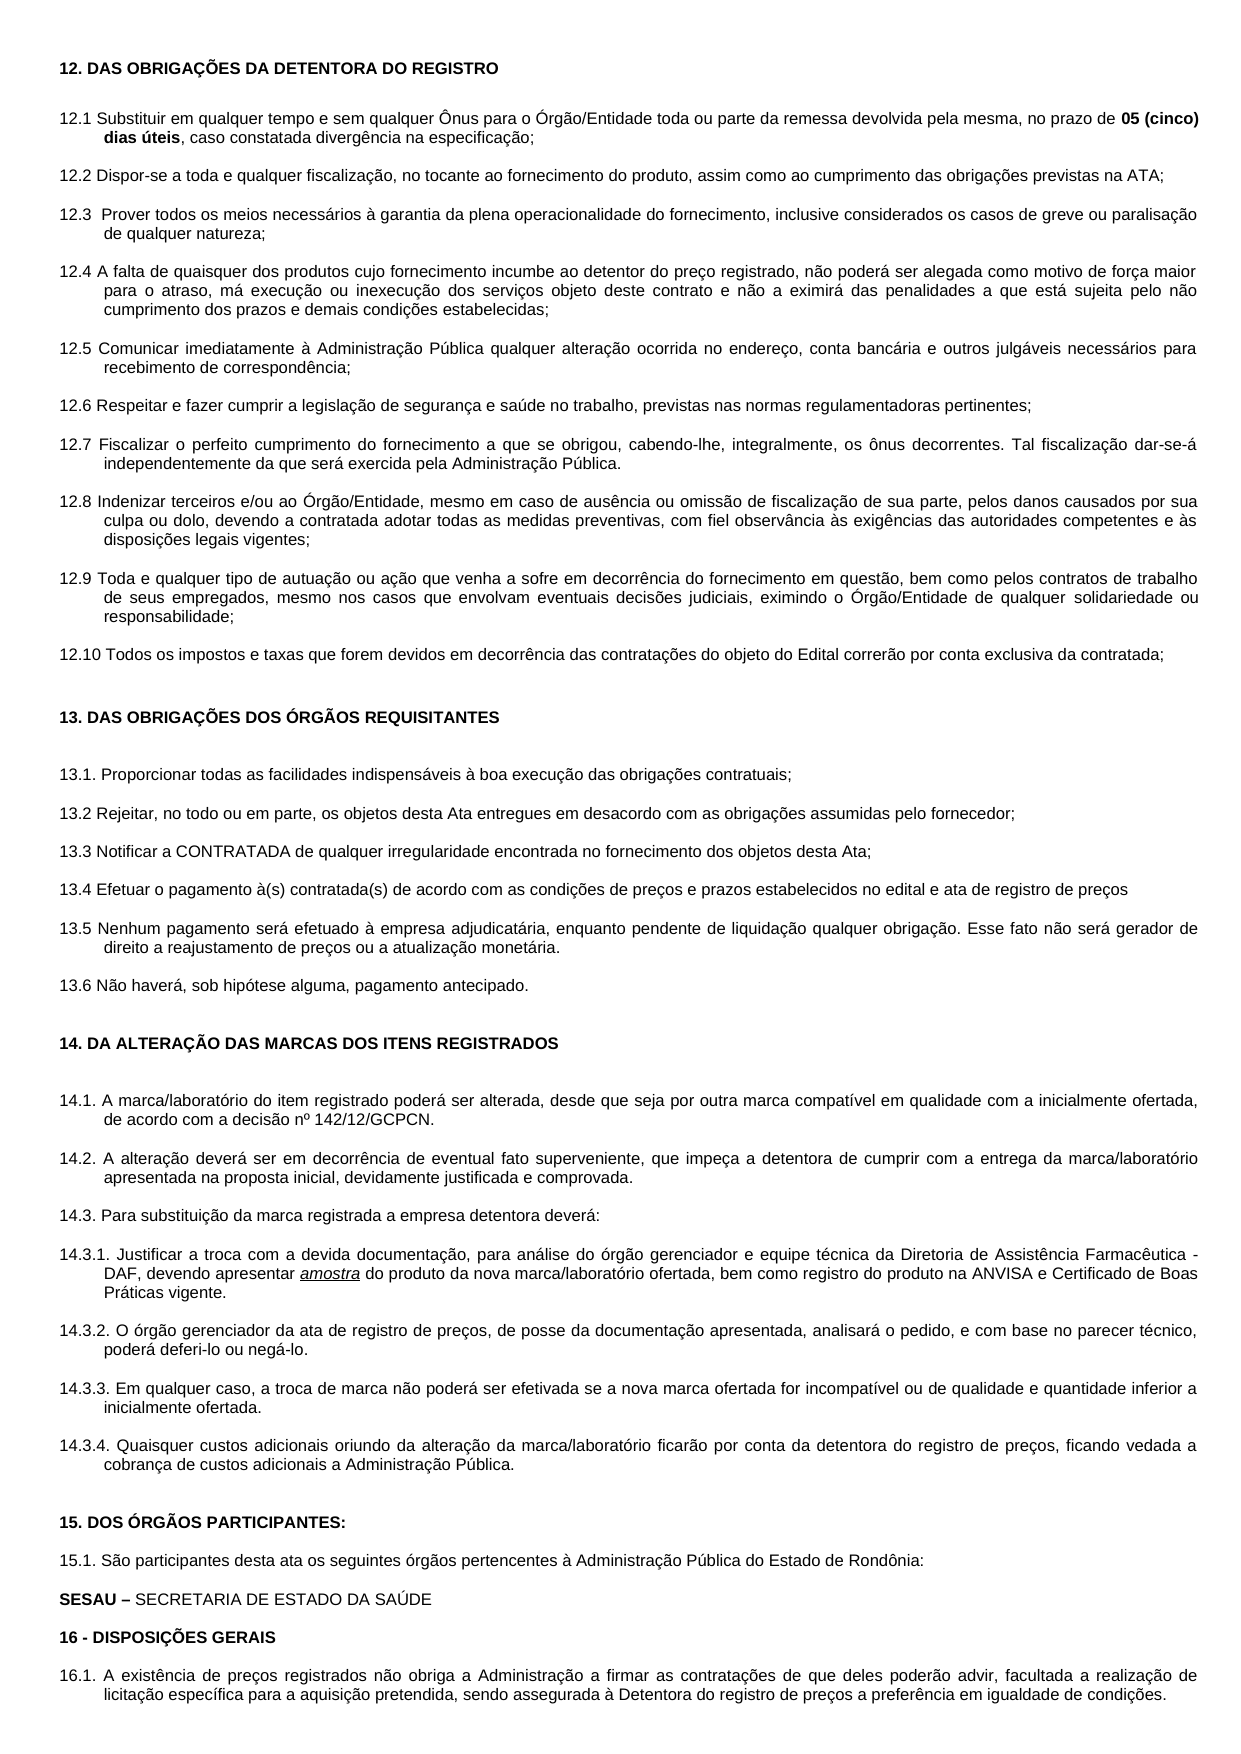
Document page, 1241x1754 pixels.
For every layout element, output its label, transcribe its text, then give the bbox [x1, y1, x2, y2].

text 13.3 Notificar a CONTRATADA de qualquer irregularidade encontrada no fornecimento dos objetos desta Ata; [59, 842, 1199, 861]
text SESAU – SECRETARIA DE ESTADO DA SAÚDE [59, 1589, 1199, 1608]
text 14.3.3. Em qualquer caso, a troca de marca não poderá ser efetivada se a nova marca ofertada for incompatível ou de qualidade e quantidade inferior a inicialmente ofertada. [59, 1378, 1199, 1417]
text 13.1. Proporcionar todas as facilidades indispensáveis à boa execução das obrigações contratuais; [59, 765, 1199, 784]
text 14.3. Para substituição da marca registrada a empresa detentora deverá: [59, 1206, 1199, 1225]
text 12.6 Respeitar e fazer cumprir a legislação de segurança e saúde no trabalho, previstas nas normas regulamentadoras pertinentes; [59, 396, 1199, 415]
text 12.5 Comunicar imediatamente à Administração Pública qualquer alteração ocorrida no endereço, conta bancária e outros julgáveis necessários para recebimento de correspondência; [59, 338, 1199, 377]
text 15.1. São participantes desta ata os seguintes órgãos pertencentes à Administração Pública do Estado de Rondônia: [59, 1551, 1194, 1570]
text 12.2 Dispor-se a toda e qualquer fiscalização, no tocante ao fornecimento do produto, assim como ao cumprimento das obrigações previstas na ATA; [59, 166, 1199, 185]
text 13.5 Nenhum pagamento será efetuado à empresa adjudicatária, enquanto pendente de liquidação qualquer obrigação. Esse fato não será gerador de direito a reajustamento de preços ou a atualização monetária. [59, 918, 1199, 957]
text 16 - DISPOSIÇÕES GERAIS [59, 1628, 1199, 1647]
text 12.8 Indenizar terceiros e/ou ao Órgão/Entidade, mesmo em caso de ausência ou omissão de fiscalização de sua parte, pelos danos causados por sua culpa ou dolo, devendo a contratada adotar todas as medidas preventivas, com fiel observância às exigências das autoridades competentes e às disposições legais vigentes; [59, 492, 1199, 549]
text 14.2. A alteração deverá ser em decorrência de eventual fato superveniente, que impeça a detentora de cumprir com a entrega da marca/laboratório apresentada na proposta inicial, devidamente justificada e comprovada. [59, 1148, 1199, 1187]
text 12.7 Fiscalizar o perfeito cumprimento do fornecimento a que se obrigou, cabendo-lhe, integralmente, os ônus decorrentes. Tal fiscalização dar-se-á independentemente da que será exercida pela Administração Pública. [59, 434, 1199, 473]
text 14.3.4. Quaisquer custos adicionais oriundo da alteração da marca/laboratório ficarão por conta da detentora do registro de preços, ficando vedada a cobrança de custos adicionais a Administração Pública. [59, 1436, 1199, 1474]
text 12.3 Prover todos os meios necessários à garantia da plena operacionalidade do fornecimento, inclusive considerados os casos de greve ou paralisação de qualquer natureza; [59, 204, 1199, 243]
text 13. DAS OBRIGAÇÕES DOS ÓRGÃOS REQUISITANTES [59, 708, 1199, 727]
text 13.2 Rejeitar, no todo ou em parte, os objetos desta Ata entregues em desacordo com as obrigações assumidas pelo fornecedor; [59, 803, 1199, 823]
text 12.10 Todos os impostos e taxas que forem devidos em decorrência das contratações do objeto do Edital correrão por conta exclusiva da contratada; [59, 645, 1199, 664]
text 12.4 A falta de quaisquer dos produtos cujo fornecimento incumbe ao detentor do preço registrado, não poderá ser alegada como motivo de força maior para o atraso, má execução ou inexecução dos serviços objeto deste contrato e não a eximirá das penalidades a que está sujeita pelo não cumprimento dos prazos e demais condições estabelecidas; [59, 262, 1199, 319]
text 13.4 Efetuar o pagamento à(s) contratada(s) de acordo com as condições de preços e prazos estabelecidos no edital e ata de registro de preços [59, 880, 1199, 899]
text 13.6 Não haverá, sob hipótese alguma, pagamento antecipado. [59, 976, 1199, 995]
text 15. DOS ÓRGÃOS PARTICIPANTES: [59, 1513, 1194, 1532]
text 14.3.1. Justificar a troca com a devida documentação, para análise do órgão gerenciador e equipe técnica da Diretoria de Assistência Farmacêutica - DAF, devendo apresentar amostra do produto da nova marca/laboratório ofertada, bem como registro do produto na ANVISA e Certificado de Boas Práticas vigente. [59, 1244, 1199, 1302]
text 16.1. A existência de preços registrados não obriga a Administração a firmar as contratações de que deles poderão advir, facultada a realização de licitação específica para a aquisição pretendida, sendo assegurada à Detentora do registro de preços a preferência em igualdade de condições. [59, 1666, 1199, 1704]
text 12.1 Substituir em qualquer tempo e sem qualquer Ônus para o Órgão/Entidade toda ou parte da remessa devolvida pela mesma, no prazo de 05 (cinco) dias úteis, caso constatada divergência na especificação; [59, 108, 1199, 147]
text 14. DA ALTERAÇÃO DAS MARCAS DOS ITENS REGISTRADOS [59, 1033, 1199, 1053]
text 14.1. A marca/laboratório do item registrado poderá ser alterada, desde que seja por outra marca compatível em qualidade com a inicialmente ofertada, de acordo com a decisão nº 142/12/GCPCN. [59, 1091, 1199, 1129]
subtitle 12. DAS OBRIGAÇÕES DA DETENTORA DO REGISTRO [59, 59, 1199, 78]
text 12.9 Toda e qualquer tipo de autuação ou ação que venha a sofre em decorrência do fornecimento em questão, bem como pelos contratos de trabalho de seus empregados, mesmo nos casos que envolvam eventuais decisões judiciais, eximindo o Órgão/Entidade de qualquer solidariedade ou responsabilidade; [59, 568, 1199, 626]
text 14.3.2. O órgão gerenciador da ata de registro de preços, de posse da documentação apresentada, analisará o pedido, e com base no parecer técnico, poderá deferi-lo ou negá-lo. [59, 1321, 1199, 1359]
